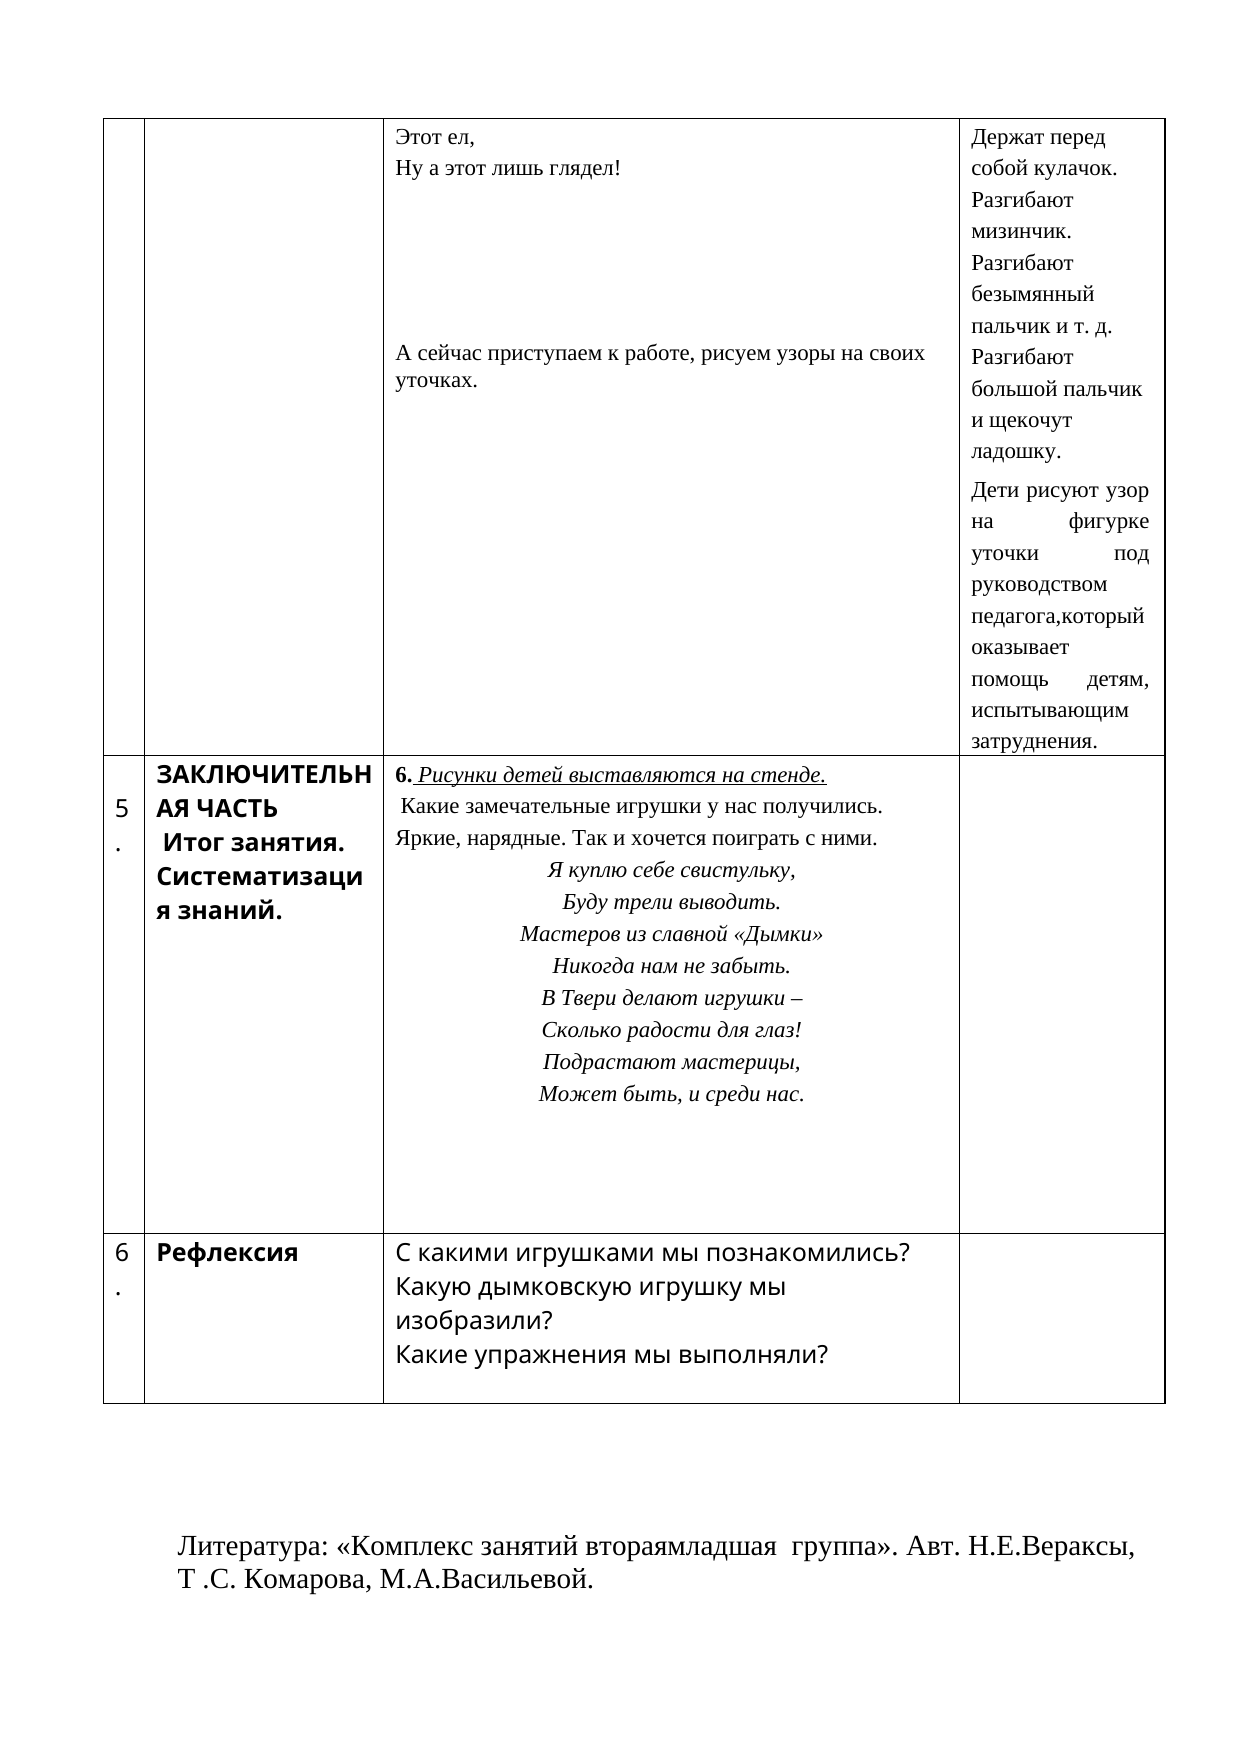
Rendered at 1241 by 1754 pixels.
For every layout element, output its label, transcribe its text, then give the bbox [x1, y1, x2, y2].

table_cell 4. [104, 119, 144, 755]
table_cell С какими игрушками мы познакомились? Какую дымковскую игрушку мы изобразили? Какие упражнения мы выполняли? [384, 1234, 959, 1402]
table_cell 6. Рисунки детей выставляются на стенде. Какие замечательные игрушки у нас получились. Яркие, нарядные. Так и хочется поиграть с ними. Я куплю себе свистульку, Буду трели выводить. Мастеров из славной «Дымки» Никогда нам не забыть. В Твери делают игрушки – Сколько радости для глаз! Подрастают мастерицы, Может быть, и среди нас. [384, 756, 959, 1233]
text Литература: «Комплекс занятий втораямладшая группа». Авт. Н.Е.Вераксы, Т .С. Комарова, М.А.Васильевой. [177, 1528, 1152, 1595]
table_cell ЗАКЛЮЧИТЕЛЬНАЯ ЧАСТЬ Итог занятия. Систематизация знаний. [145, 756, 383, 1233]
table_cell Рефлексия [145, 1234, 383, 1402]
table_cell 5. [104, 756, 144, 1233]
table_cell [960, 1234, 1164, 1402]
table_cell 6. [104, 1234, 144, 1402]
table_cell [960, 756, 1164, 1233]
